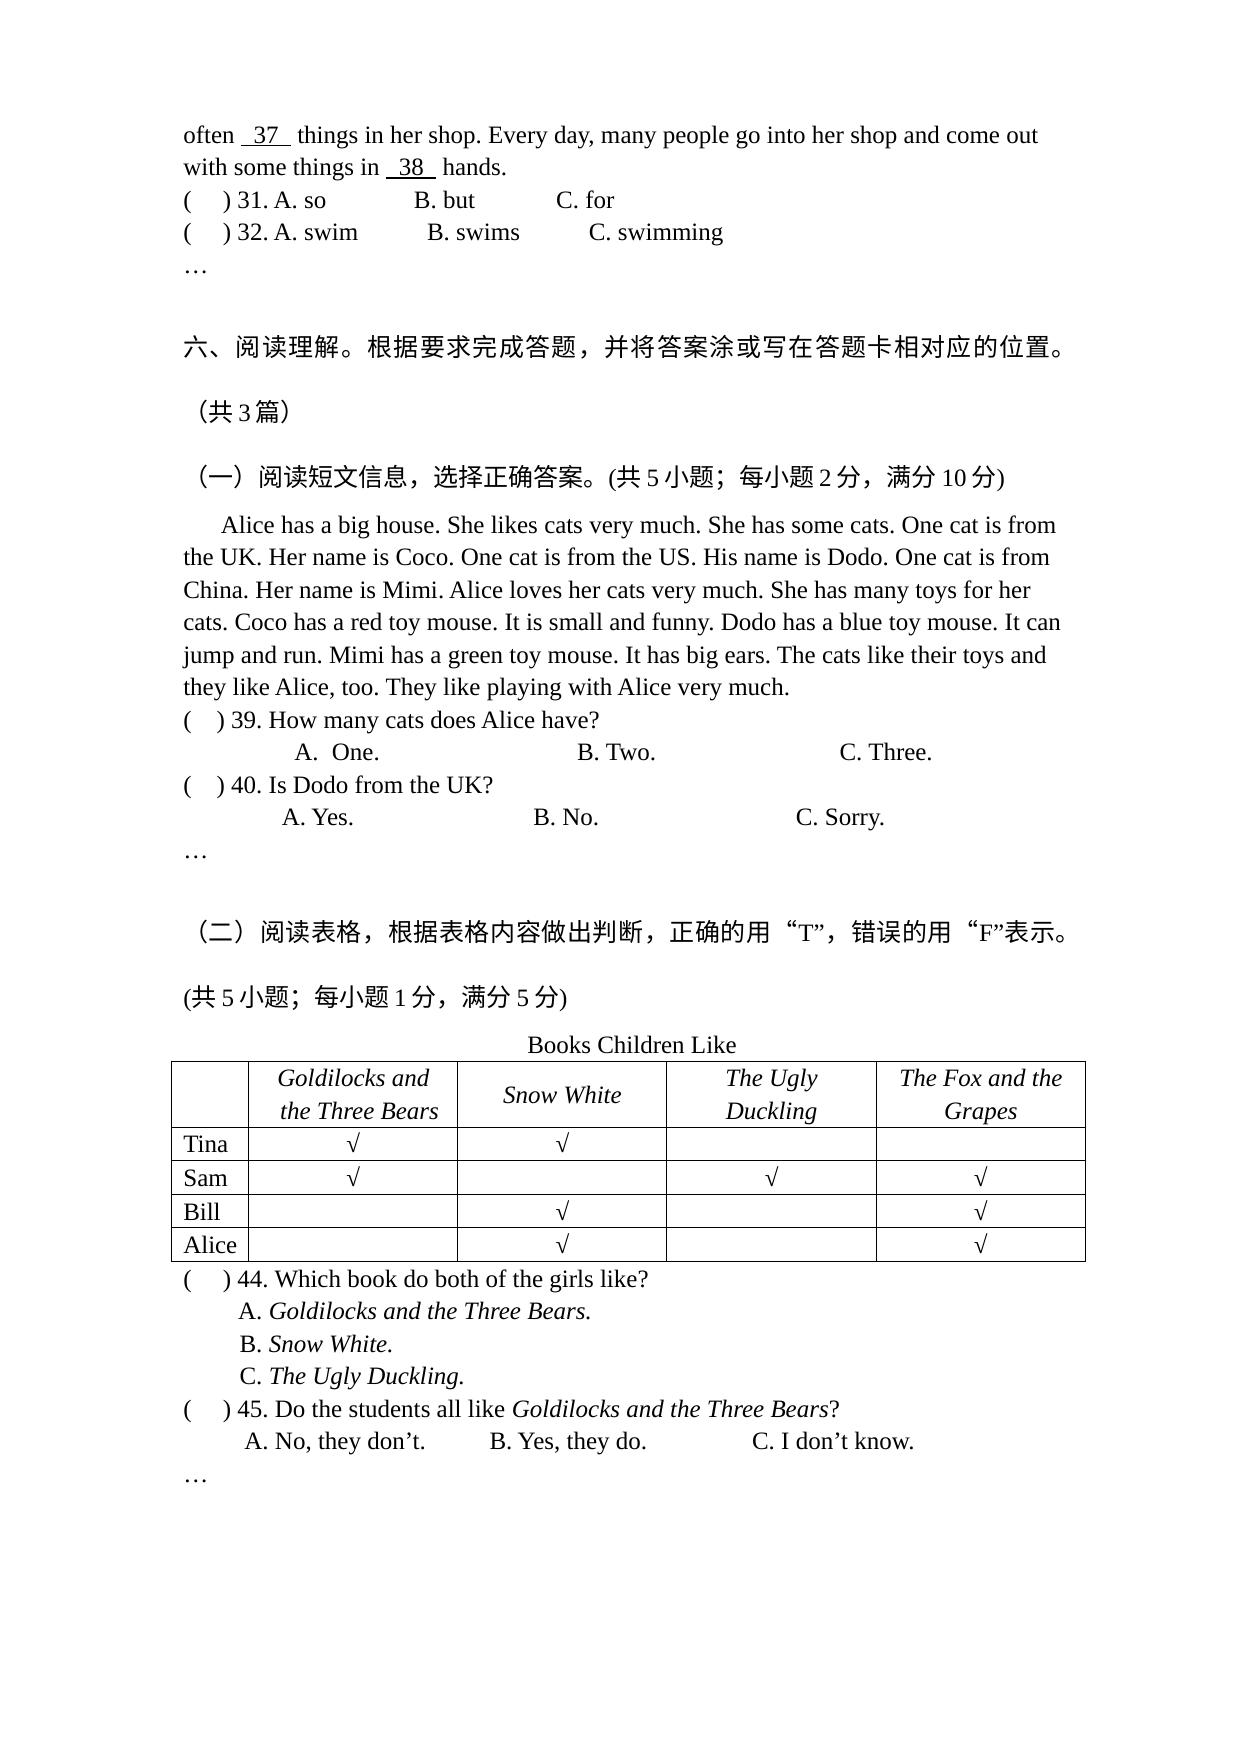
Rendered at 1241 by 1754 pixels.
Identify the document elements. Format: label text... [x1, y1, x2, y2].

table_cell √ [877, 1195, 1085, 1227]
table_header Goldilocks and the Three Bears [249, 1062, 457, 1127]
text ( ) 32. A. swim B. swims C. swimming [183, 216, 1081, 248]
table_cell √ [458, 1195, 666, 1227]
text A. Yes. B. No. C. Sorry. [183, 801, 1081, 833]
table_cell [667, 1195, 876, 1227]
text … [183, 1457, 1081, 1489]
text C. The Ugly Duckling. [183, 1359, 1081, 1392]
text Alice has a big house. She likes cats very much. She has some cats. One cat is from the . Her name is . One cat is from the . His name is Dodo. One cat is from . Her name is Mimi. loves her cats very much. She has many toys for her cats. has a red toy mouse. It is small and funny. Dodo has a blue toy mouse. It can jump and run. Mimi has a green toy mouse. It has big ears. The cats like their toys and they like , too. They like playing with very much. [183, 508, 1081, 703]
table_cell √ [458, 1228, 666, 1261]
text A. No, they don’t. B. Yes, they do. C. I don’t know. [183, 1424, 1081, 1457]
text ( ) 40. Is Dodo from the UK? [183, 768, 1081, 801]
text ( ) 44. Which book do both of the girls like? [183, 1262, 1081, 1294]
table_cell [249, 1195, 457, 1227]
text … [183, 248, 1081, 281]
text ( ) 45. Do the students all like Goldilocks and the Three Bears? [183, 1392, 1081, 1424]
table_cell Tina [172, 1128, 248, 1160]
table_cell Sam [172, 1161, 248, 1194]
text Books Children Like [183, 1028, 1081, 1061]
table_cell √ [877, 1161, 1085, 1194]
table_cell √ [877, 1228, 1085, 1261]
table_header The Fox and the Grapes [877, 1062, 1085, 1127]
table_cell [667, 1128, 876, 1160]
table_cell √ [249, 1128, 457, 1160]
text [183, 118, 1081, 183]
text （一）阅读短文信息，选择正确答案。(共5小题；每小题2分，满分10分) [183, 443, 1081, 508]
table_header [172, 1062, 248, 1127]
table_cell Bill [172, 1195, 248, 1227]
list One. B. Two. C. Three. [294, 736, 1081, 768]
table_cell √ [667, 1161, 876, 1194]
table_cell [249, 1228, 457, 1261]
table_header Snow White [458, 1062, 666, 1127]
text A. Goldilocks and the Three Bears. [183, 1294, 1081, 1327]
text （二）阅读表格，根据表格内容做出判断，正确的用“T”，错误的用“F”表示。(共5小题；每小题1分，满分5分) [183, 898, 1081, 1028]
text ( ) 39. How many cats does Alice have? [183, 703, 1081, 736]
table_cell [877, 1128, 1085, 1160]
table_cell [667, 1228, 876, 1261]
table_cell √ [249, 1161, 457, 1194]
table_cell Alice [172, 1228, 248, 1261]
table_cell √ [458, 1128, 666, 1160]
text 六、阅读理解。根据要求完成答题，并将答案涂或写在答题卡相对应的位置。（共3篇） [183, 313, 1081, 443]
text B. Snow White. [183, 1327, 1081, 1359]
text ( ) 31. A. so B. but C. for [183, 183, 1081, 216]
table_cell [458, 1161, 666, 1194]
text … [183, 833, 1081, 866]
table_header The Ugly Duckling [667, 1062, 876, 1127]
